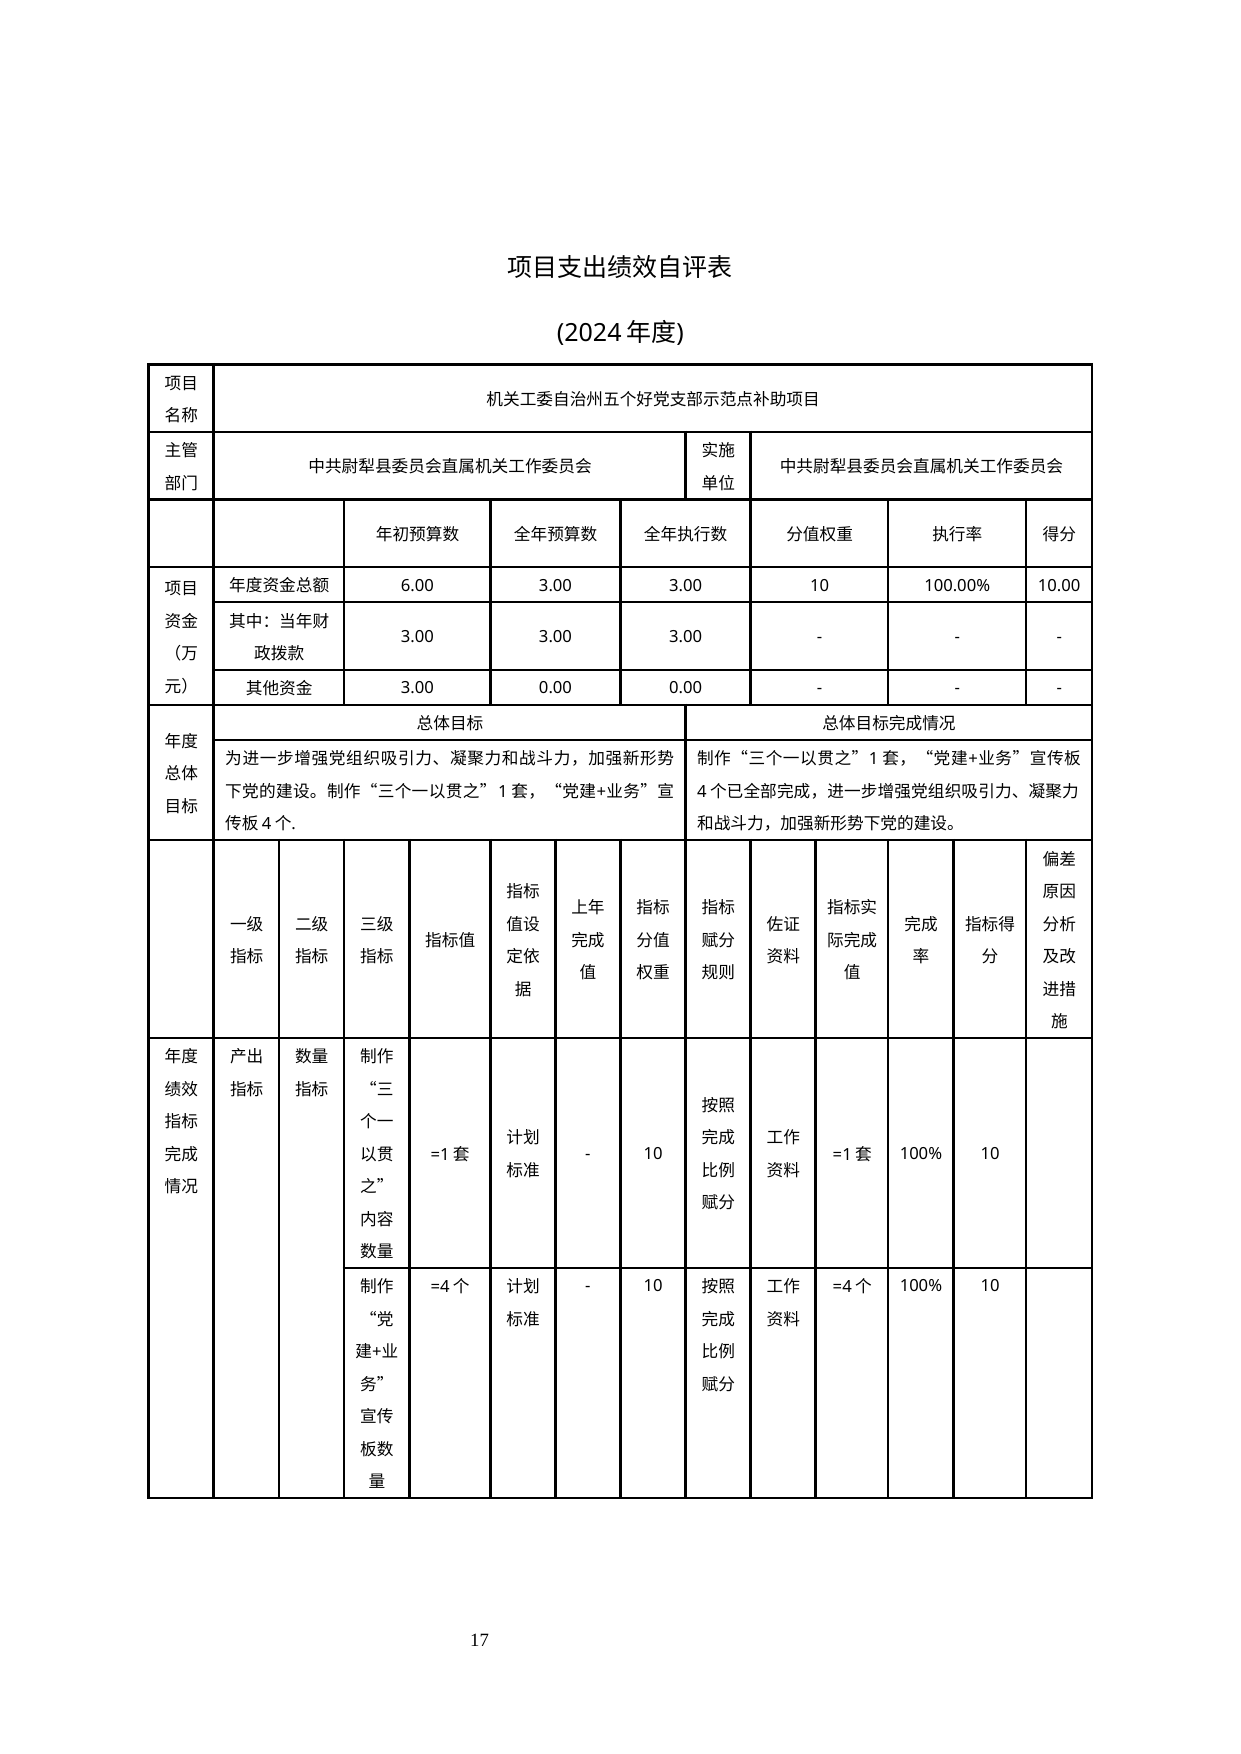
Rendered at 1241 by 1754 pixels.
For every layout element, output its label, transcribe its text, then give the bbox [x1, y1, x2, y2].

table_cell 制作“三个一以贯之”1套，“党建+业务”宣传板4个已全部完成，进一步增强党组织吸引力、凝聚力和战斗力，加强新形势下党的建设。 [687, 741, 1091, 839]
table_cell =1套 [817, 1039, 887, 1266]
table_cell =1套 [411, 1039, 489, 1266]
table_cell 中共尉犁县委员会直属机关工作委员会 [215, 433, 684, 498]
table_cell 3.00 [492, 568, 619, 601]
table_cell 0.00 [622, 671, 749, 703]
table_cell [1027, 1039, 1091, 1266]
table_cell 得分 [1027, 501, 1091, 566]
table_cell 10 [955, 1269, 1025, 1497]
table_cell 10 [622, 1039, 684, 1266]
table_cell 产出指标 [215, 1039, 278, 1497]
table_cell 0.00 [492, 671, 619, 703]
table_cell - [557, 1269, 619, 1497]
table_cell 指标实际完成值 [817, 841, 887, 1036]
table_cell 3.00 [622, 568, 749, 601]
table_cell 按照完成比例赋分 [687, 1269, 749, 1497]
table_cell 按照完成比例赋分 [687, 1039, 749, 1266]
table_cell [215, 501, 343, 566]
table_cell - [752, 671, 887, 703]
table_cell - [752, 603, 887, 668]
table_cell 其他资金 [215, 671, 343, 703]
table_cell 10.00 [1027, 568, 1091, 601]
table_cell 计划标准 [492, 1269, 554, 1497]
table_cell 100% [889, 1269, 952, 1497]
table_cell 100.00% [889, 568, 1025, 601]
table_cell 其中：当年财政拨款 [215, 603, 343, 668]
table_cell 指标得分 [955, 841, 1025, 1036]
table_cell 指标值设定依据 [492, 841, 554, 1036]
table_cell 为进一步增强党组织吸引力、凝聚力和战斗力，加强新形势下党的建设。制作“三个一以贯之”1套，“党建+业务”宣传板4个. [215, 741, 684, 839]
table_cell 制作“党建+业务”宣传板数量 [345, 1269, 408, 1497]
table_cell 工作资料 [752, 1269, 814, 1497]
table_cell 年度绩效指标完成情况 [150, 1039, 212, 1497]
table_header 项目支出绩效自评表 [148, 233, 1092, 298]
table_cell 佐证资料 [752, 841, 814, 1036]
table_cell 二级指标 [280, 841, 343, 1036]
table_cell 中共尉犁县委员会直属机关工作委员会 [752, 433, 1091, 498]
table_cell 实施单位 [687, 433, 749, 498]
table_cell 制作“三个一以贯之”内容数量 [345, 1039, 408, 1266]
table_cell 年度资金总额 [215, 568, 343, 601]
table_cell 主管部门 [150, 433, 212, 498]
table_cell 10 [955, 1039, 1025, 1266]
table_cell =4个 [411, 1269, 489, 1497]
table_cell 3.00 [492, 603, 619, 668]
table_cell 项目名称 [150, 366, 212, 431]
table_cell 全年预算数 [492, 501, 619, 566]
table_cell 10 [752, 568, 887, 601]
table_cell 分值权重 [752, 501, 887, 566]
table_cell 计划标准 [492, 1039, 554, 1266]
table_cell 指标分值权重 [622, 841, 684, 1036]
table_cell 3.00 [622, 603, 749, 668]
table_cell 执行率 [889, 501, 1025, 566]
table_cell [1027, 1269, 1091, 1497]
table_cell 100% [889, 1039, 952, 1266]
table_cell 机关工委自治州五个好党支部示范点补助项目 [215, 366, 1091, 431]
table_cell 一级指标 [215, 841, 278, 1036]
table_cell 上年完成值 [557, 841, 619, 1036]
table_cell 总体目标完成情况 [687, 706, 1091, 739]
table_cell - [1027, 603, 1091, 668]
table_cell 数量指标 [280, 1039, 343, 1497]
table_cell [150, 501, 212, 566]
table_cell 年度总体目标 [150, 706, 212, 839]
table_cell 3.00 [345, 671, 489, 703]
table_cell - [889, 603, 1025, 668]
table_cell 6.00 [345, 568, 489, 601]
table_cell =4个 [817, 1269, 887, 1497]
table_cell - [1027, 671, 1091, 703]
table_cell 项目资金 （万元） [150, 568, 212, 703]
table_cell 总体目标 [215, 706, 684, 739]
table_cell - [889, 671, 1025, 703]
table_cell 10 [622, 1269, 684, 1497]
table_cell 指标赋分规则 [687, 841, 749, 1036]
table_cell - [557, 1039, 619, 1266]
table_cell (2024年度) [148, 298, 1092, 363]
table_cell 偏差原因分析及改进措施 [1027, 841, 1091, 1036]
table_cell [150, 841, 212, 1036]
table_cell 工作资料 [752, 1039, 814, 1266]
table_cell 三级指标 [345, 841, 408, 1036]
table_cell 指标值 [411, 841, 489, 1036]
table_cell 完成率 [889, 841, 952, 1036]
table_cell 年初预算数 [345, 501, 489, 566]
table_cell 3.00 [345, 603, 489, 668]
table_cell 全年执行数 [622, 501, 749, 566]
